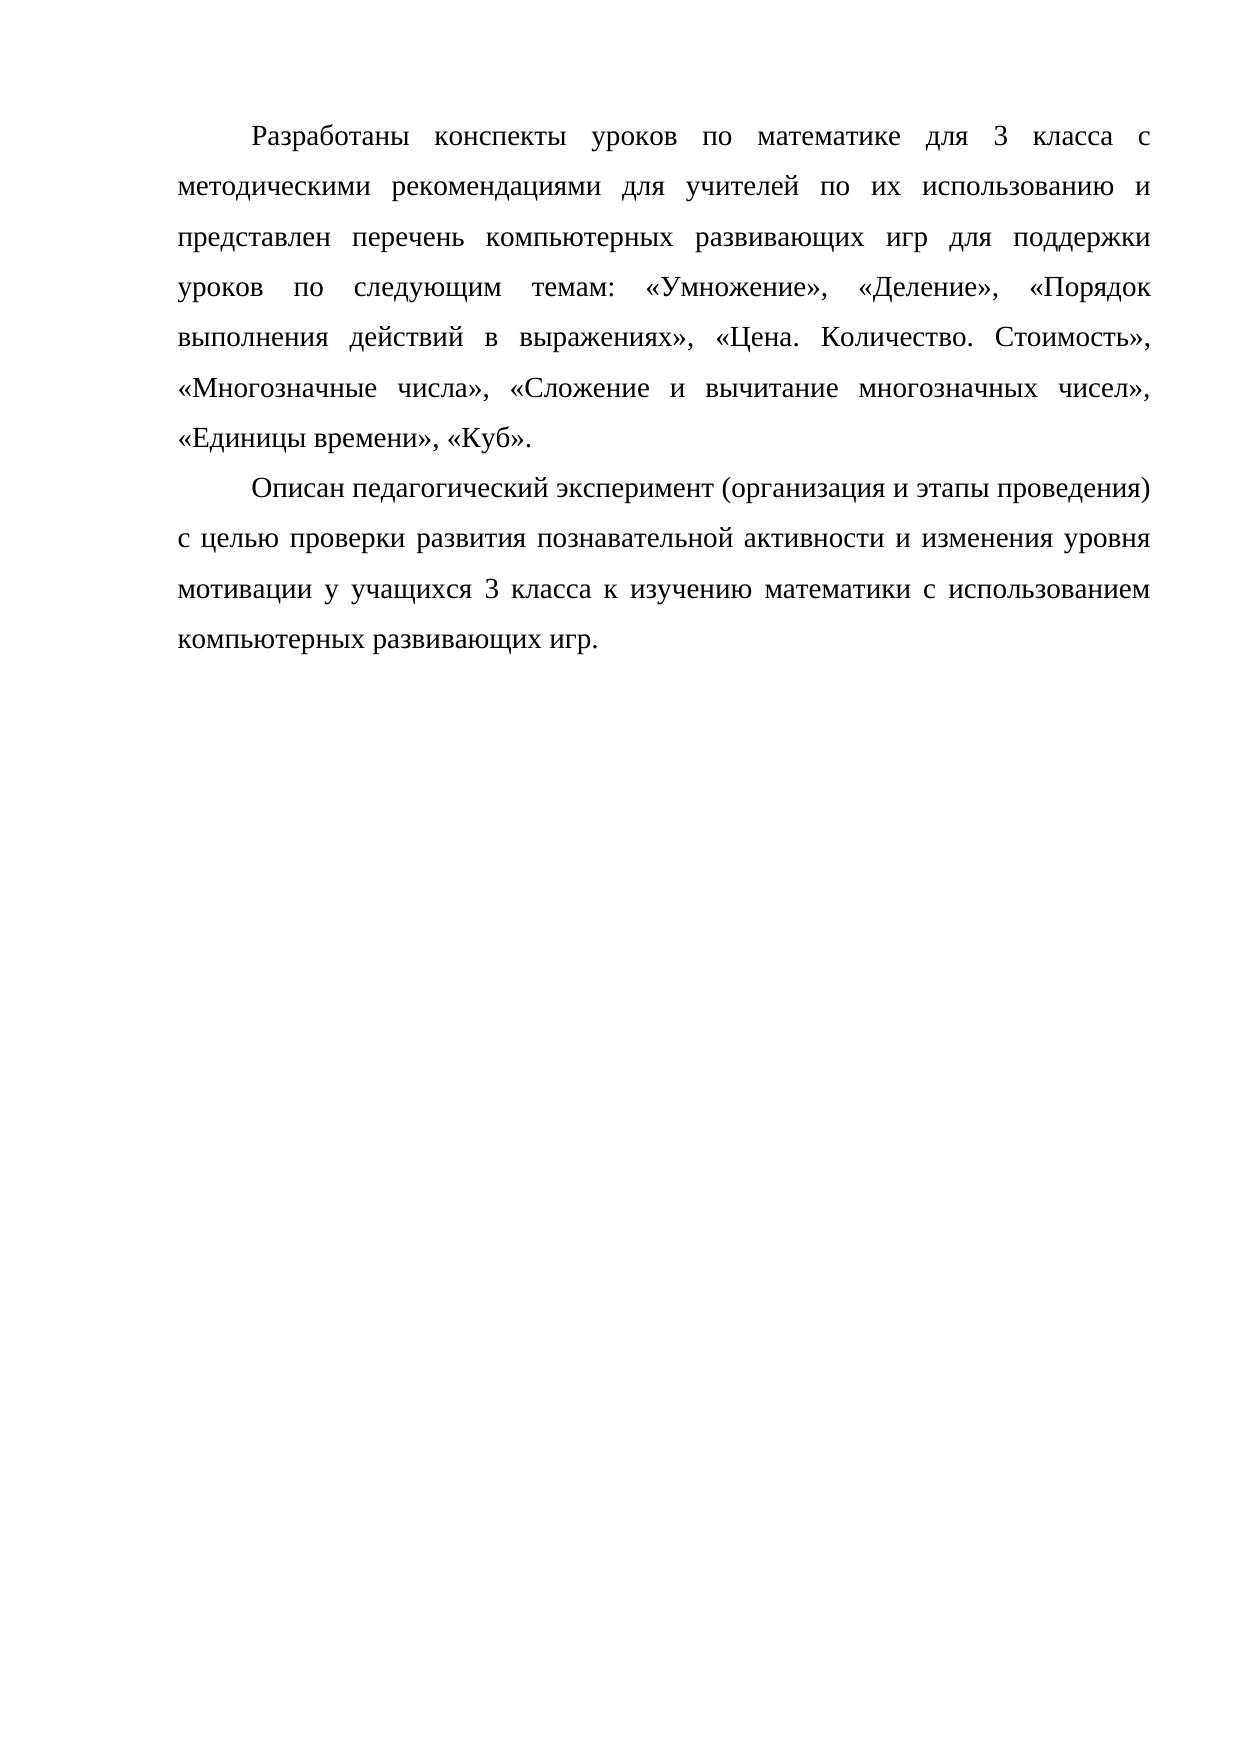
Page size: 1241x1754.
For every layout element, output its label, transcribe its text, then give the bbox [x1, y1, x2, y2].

text Разработаны конспекты уроков по математике для 3 класса с методическими рекомендациями для учителей по их использованию и представлен перечень компьютерных развивающих игр для поддержки уроков по следующим темам: «Умножение», «Деление», «Порядок выполнения действий в выражениях», «Цена. Количество. Стоимость», «Многозначные числа», «Сложение и вычитание многозначных чисел», «Единицы времени», «Куб». [177, 118, 1152, 453]
text Описан педагогический эксперимент (организация и этапы проведения) с целью проверки развития познавательной активности и изменения уровня мотивации у учащихся 3 класса к изучению математики с использованием компьютерных развивающих игр. [177, 470, 1152, 655]
